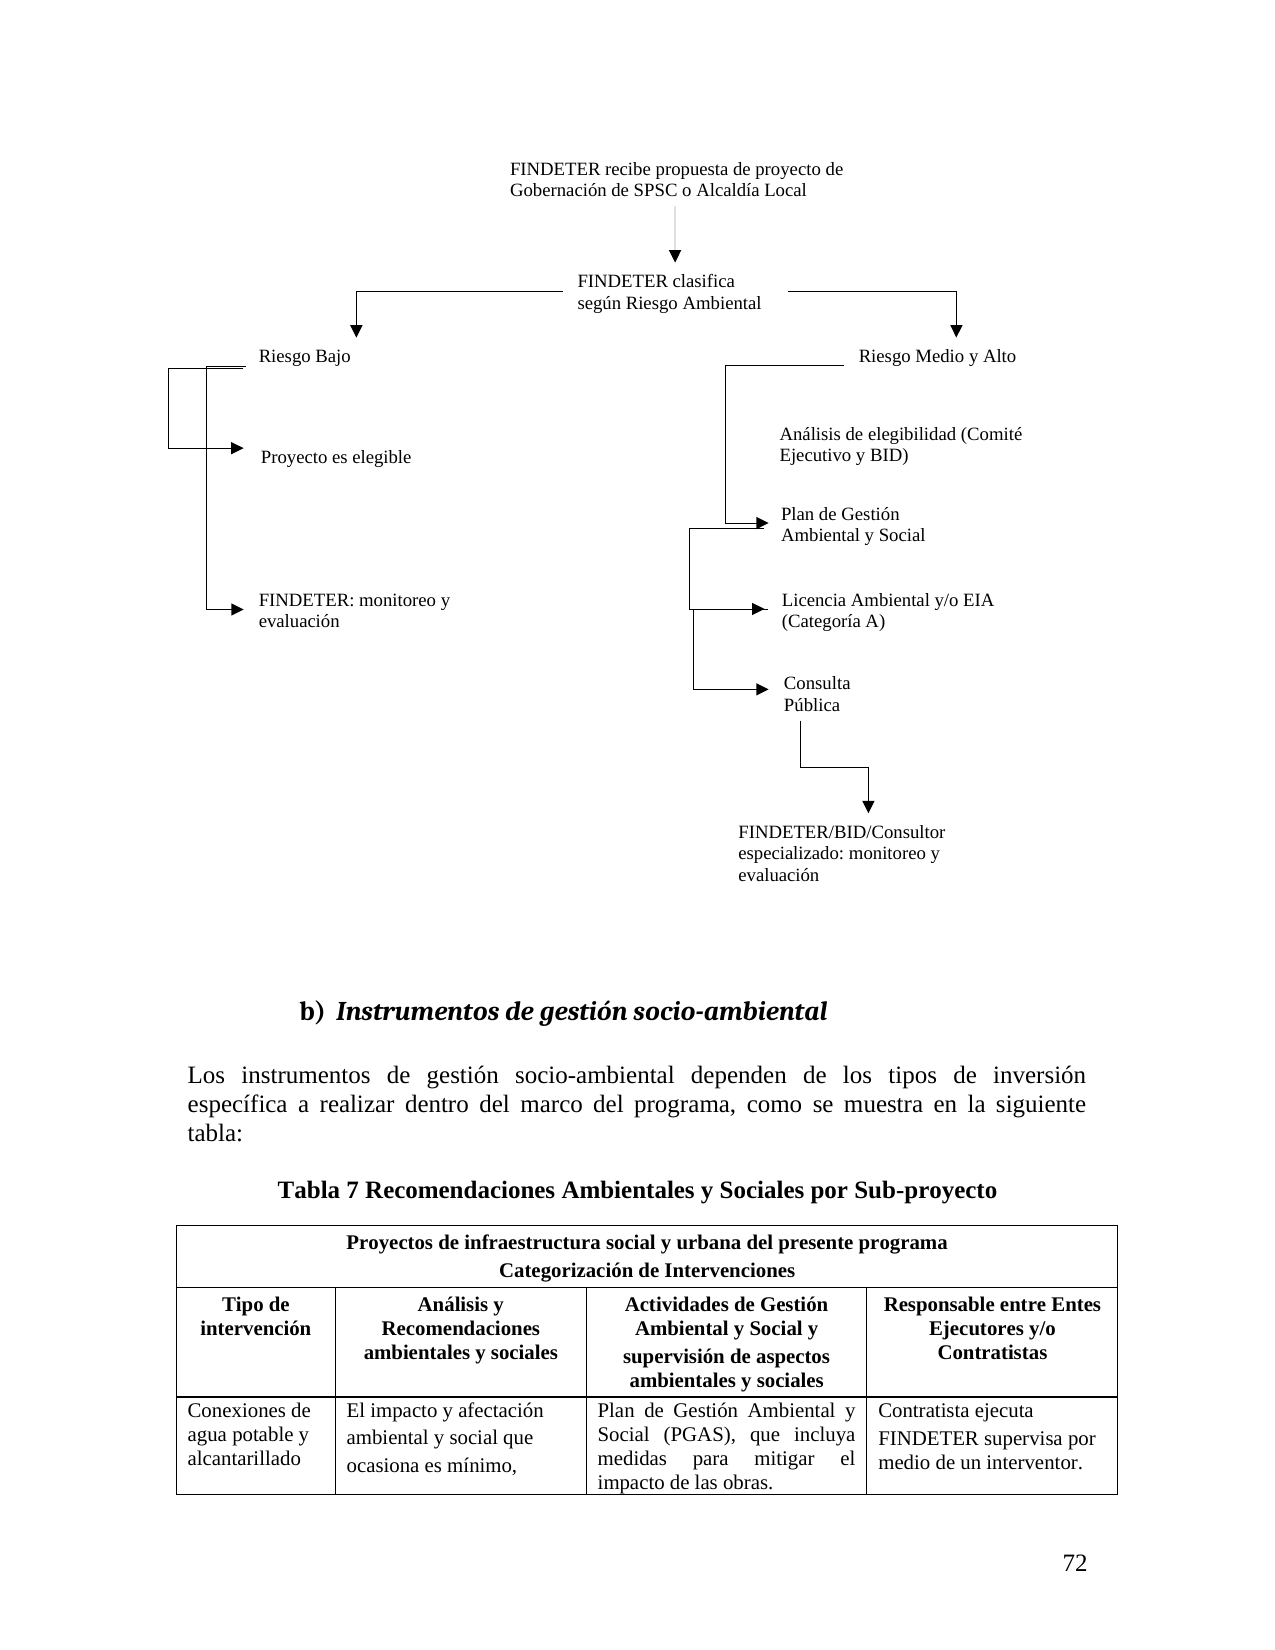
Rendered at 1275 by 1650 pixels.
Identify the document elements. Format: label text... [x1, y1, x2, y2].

table_cell Plan de Gestión Ambiental y Social (PGAS), que incluya medidas para mitigar el impacto de las obras. [587, 1398, 866, 1494]
subtitle Instrumentos de gestión socio-ambiental [299, 996, 1087, 1027]
text Tabla 7 Recomendaciones Ambientales y Sociales por Sub-proyecto [187, 1175, 1087, 1204]
text Los instrumentos de gestión socio-ambiental dependen de los tipos de inversión específica a realizar dentro del marco del programa, como se muestra en la siguiente tabla: [187, 1060, 1087, 1147]
table_cell Responsable entre Entes Ejecutores y/o Contratistas [867, 1288, 1117, 1396]
table_cell Contratista ejecuta FINDETER supervisa por medio de un interventor. FINDETER elabora Plan de Gestión Socio-Ambiental (PGAS). [867, 1398, 1117, 1494]
table_cell Análisis y Recomendaciones ambientales y sociales [336, 1288, 586, 1396]
table_cell Tipo de intervención [177, 1288, 335, 1396]
table_cell Conexiones de agua potable y alcantarillado [177, 1398, 335, 1494]
table_cell Actividades de Gestión Ambiental y Social y supervisión de aspectos ambientales y sociales [587, 1288, 866, 1396]
table_header Proyectos de infraestructura social y urbana del presente programa Categorización de Intervenciones [177, 1226, 1117, 1287]
